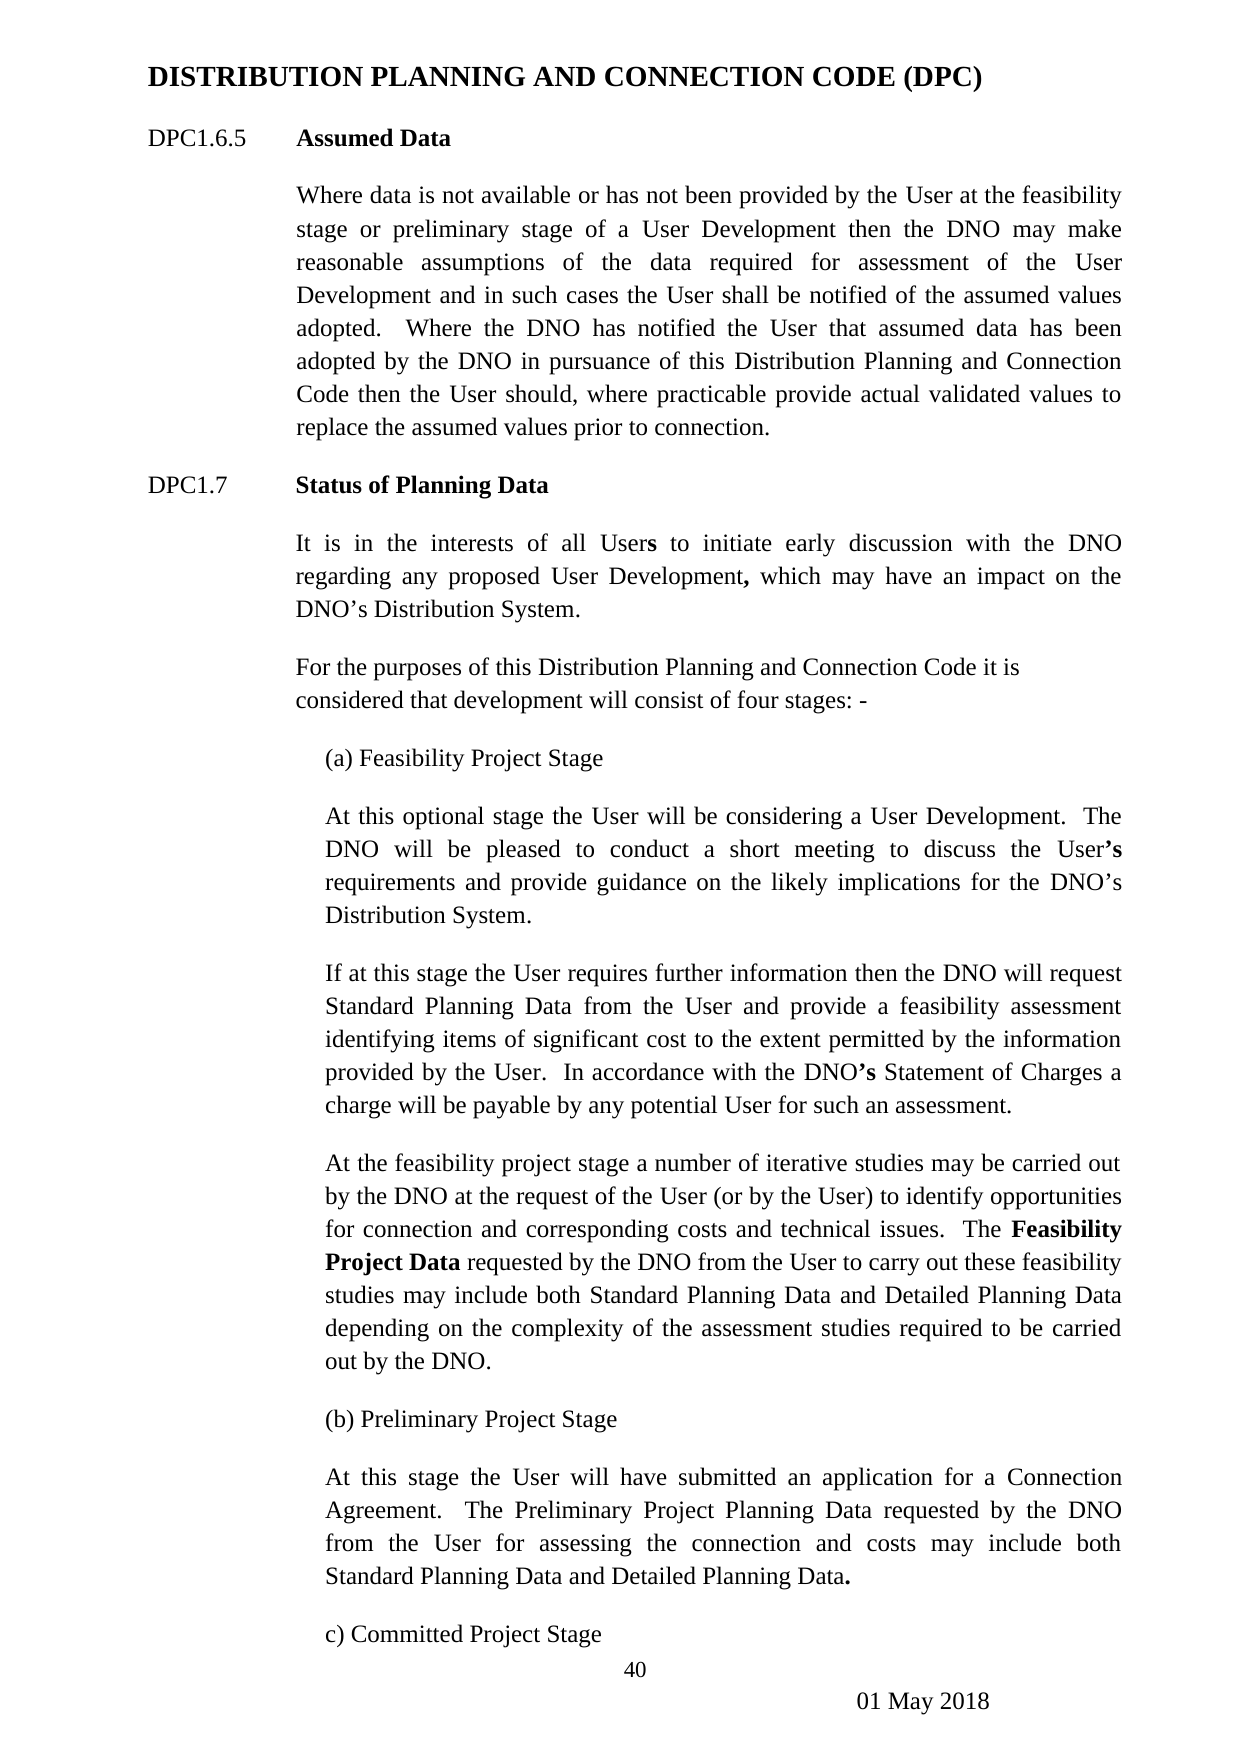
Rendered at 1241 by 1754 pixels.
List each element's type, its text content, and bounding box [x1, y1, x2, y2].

text For the purposes of this Distribution Planning and Connection Code it is considered that development will consist of four stages: - [295, 652, 1122, 714]
text DPC1.7 Status of Planning Data [148, 470, 1122, 498]
text (b) Preliminary Project Stage [325, 1404, 1122, 1433]
text c) Committed Project Stage [325, 1619, 1122, 1648]
text If at this stage the User requires further information then the DNO will request Standard Planning Data from the User and provide a feasibility assessment identifying items of significant cost to the extent permitted by the information provided by the User. In accordance with the DNO’s Statement of Charges a charge will be payable by any potential User for such an assessment. [325, 958, 1122, 1119]
text It is in the interests of all Users to initiate early discussion with the DNO regarding any proposed User Development, which may have an impact on the DNO’s Distribution System. [295, 528, 1122, 623]
text At this stage the User will have submitted an application for a Connection Agreement. The Preliminary Project Planning Data requested by the DNO from the User for assessing the connection and costs may include both Standard Planning Data and Detailed Planning Data. [325, 1462, 1122, 1590]
text (a) Feasibility Project Stage [236, 743, 1122, 772]
text At this optional stage the User will be considering a User Development. The DNO will be pleased to conduct a short meeting to discuss the User’s requirements and provide guidance on the likely implications for the DNO’s Distribution System. [325, 801, 1122, 929]
text Where data is not available or has not been provided by the User at the feasibility stage or preliminary stage of a User Development then the DNO may make reasonable assumptions of the data required for assessment of the User Development and in such cases the User shall be notified of the assumed values adopted. Where the DNO has notified the User that assumed data has been adopted by the DNO in pursuance of this Distribution Planning and Connection Code then the User should, where practicable provide actual validated values to replace the assumed values prior to connection. [296, 181, 1122, 441]
text DPC1.6.5 Assumed Data [148, 123, 1122, 151]
text At the feasibility project stage a number of iterative studies may be carried out by the DNO at the request of the User (or by the User) to identify opportunities for connection and corresponding costs and technical issues. The Feasibility Project Data requested by the DNO from the User to carry out these feasibility studies may include both Standard Planning Data and Detailed Planning Data depending on the complexity of the assessment studies required to be carried out by the DNO. [325, 1148, 1122, 1375]
